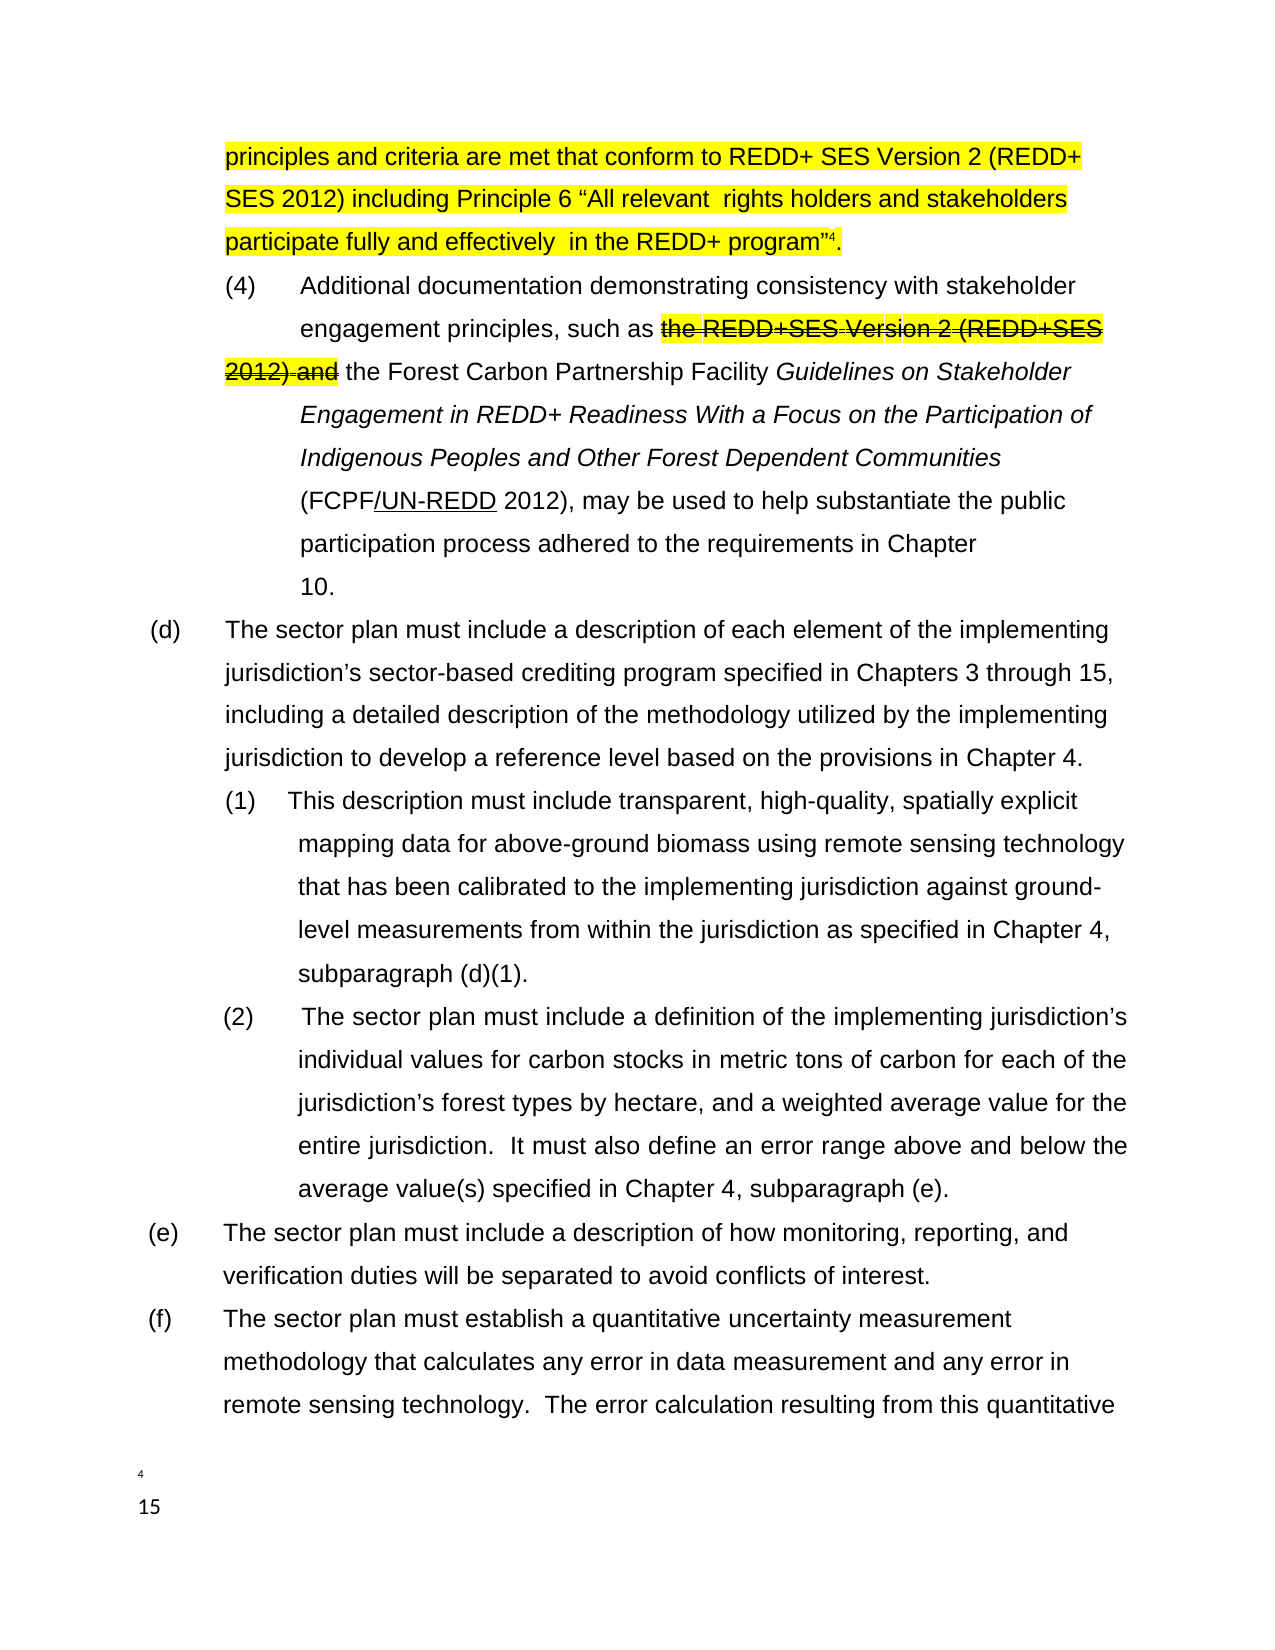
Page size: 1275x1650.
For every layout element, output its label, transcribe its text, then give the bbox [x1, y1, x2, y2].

text (d) The sector plan must include a description of each element of the implementing jurisdiction’s sector-based crediting program specified in Chapters 3 through 15, including a detailed description of the methodology utilized by the implementing jurisdiction to develop a reference level based on the provisions in Chapter 4. [150, 615, 1119, 772]
text mapping data for above-ground biomass using remote sensing technology that has been calibrated to the implementing jurisdiction against ground- level measurements from within the jurisdiction as specified in Chapter 4, subparagraph (d)(1). [298, 829, 1128, 987]
text 2012) and the Forest Carbon Partnership Facility Guidelines on Stakeholder Engagement in REDD+ Readiness With a Focus on the Participation of Indigenous Peoples and Other Forest Dependent Communities (FCPF/UN-REDD 2012), may be used to help substantiate the public participation process adhered to the requirements in Chapter [225, 357, 1110, 557]
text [148, 1304, 1118, 1419]
text (4) Additional documentation demonstrating consistency with stakeholder engagement principles, such as the REDD+SES Version 2 (REDD+SES [225, 271, 1110, 343]
text (e) The sector plan must include a description of how monitoring, reporting, and verification duties will be separated to avoid conflicts of interest. [148, 1218, 1072, 1289]
text 10. [300, 572, 1135, 600]
text (1) This description must include transparent, high-quality, spatially explicit [150, 786, 1119, 815]
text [150, 142, 1119, 256]
text (2) The sector plan must include a definition of the implementing jurisdiction’s individual values for carbon stocks in metric tons of carbon for each of the jurisdiction’s forest types by hectare, and a weighted average value for the entire jurisdiction. It must also define an error range above and below the average value(s) specified in Chapter 4, subparagraph (e). [223, 1002, 1128, 1203]
